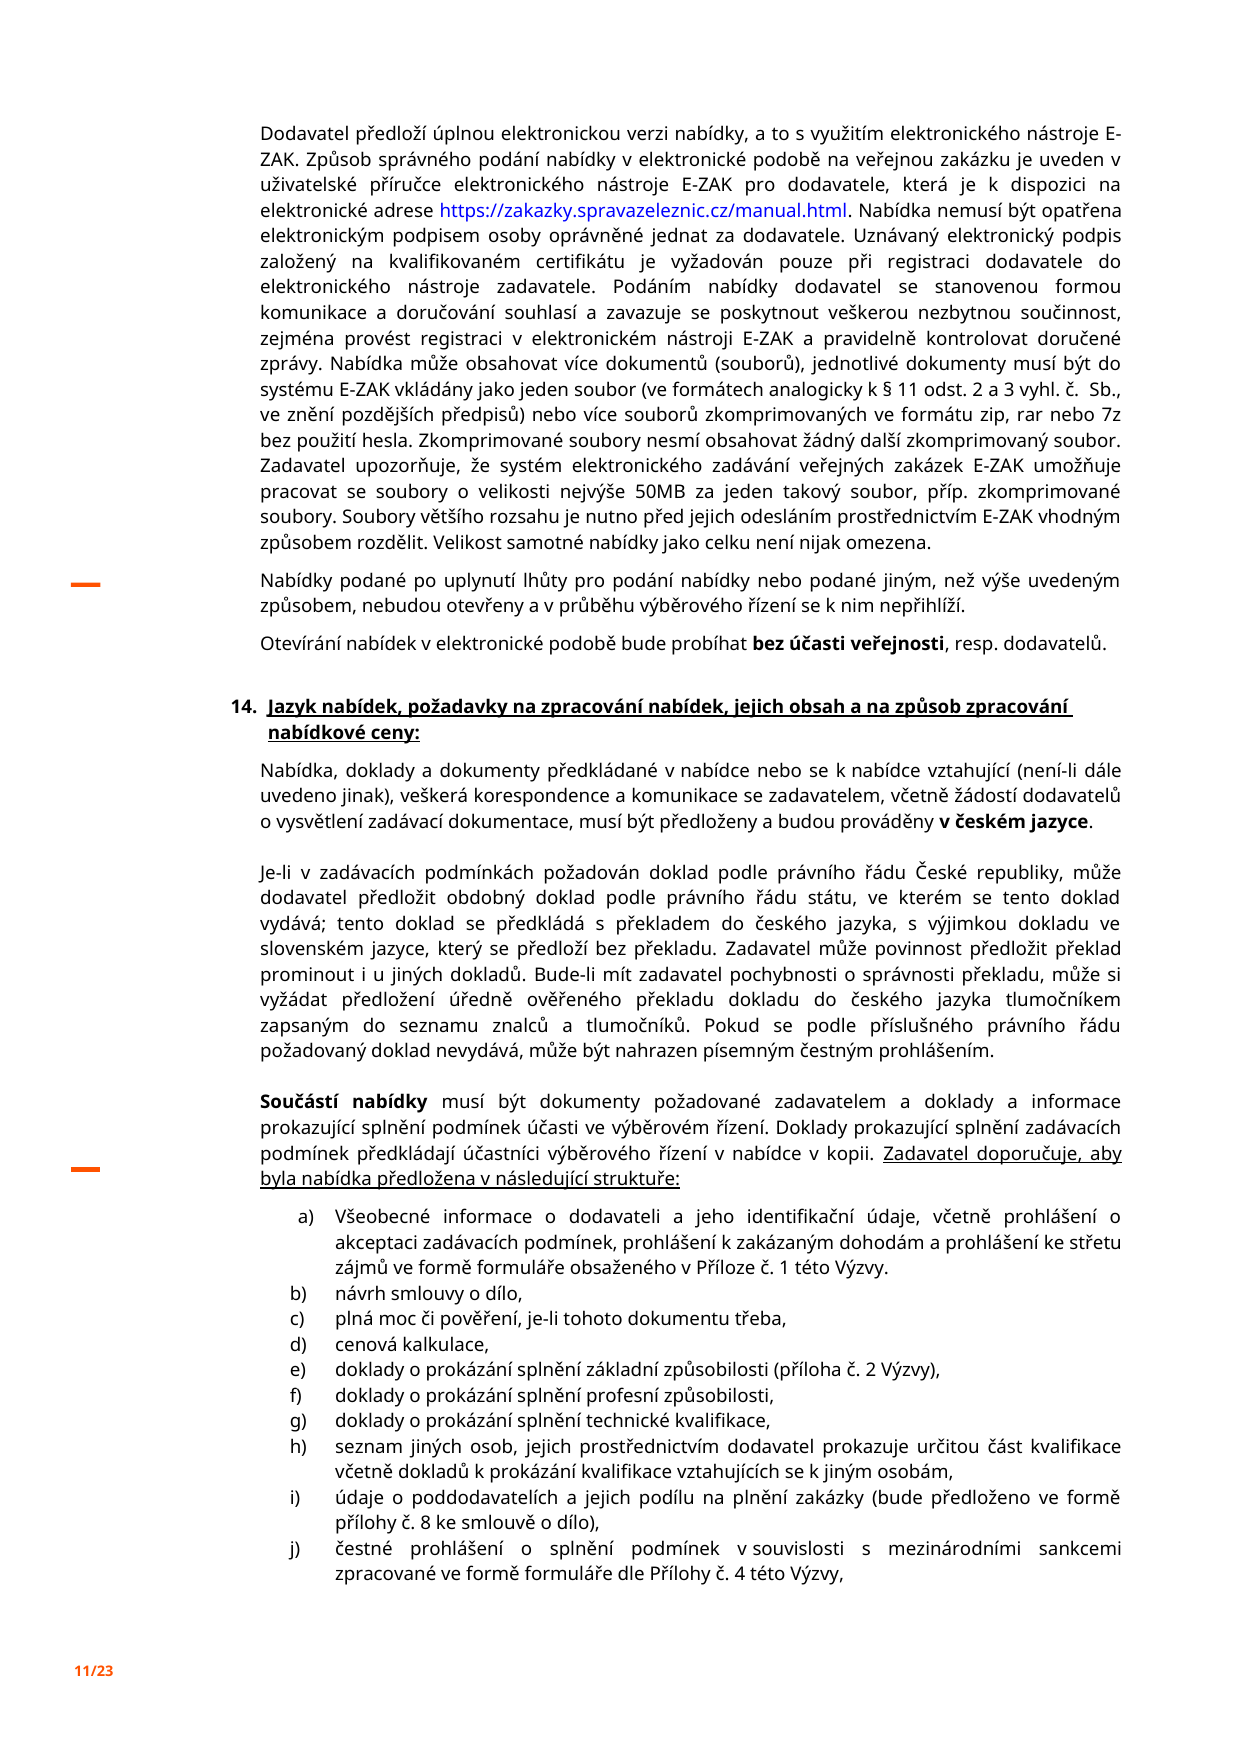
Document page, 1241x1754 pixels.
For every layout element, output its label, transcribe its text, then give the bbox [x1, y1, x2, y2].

list Všeobecné informace o dodavateli a jeho identifikační údaje, včetně prohlášení o akceptaci zadávacích podmínek, prohlášení k zakázaným dohodám a prohlášení ke střetu zájmů ve formě formuláře obsaženého v Příloze č. 1 této Výzvy. [298, 1203, 1122, 1280]
list čestné prohlášení o splnění podmínek v souvislosti s mezinárodními sankcemi zpracované ve formě formuláře dle Přílohy č. 4 této Výzvy, [289, 1535, 1122, 1586]
text Otevírání nabídek v elektronické podobě bude probíhat bez účasti veřejnosti, resp. dodavatelů. [260, 631, 1122, 656]
list plná moc či pověření, je-li tohoto dokumentu třeba, [289, 1306, 1122, 1331]
text Dodavatel předloží úplnou elektronickou verzi nabídky, a to s využitím elektronického nástroje E-ZAK. Způsob správného podání nabídky v elektronické podobě na veřejnou zakázku je uveden v uživatelské příručce elektronického nástroje E-ZAK pro dodavatele, která je k dispozici na elektronické adrese https://zakazky.spravazeleznic.cz/manual.html. Nabídka nemusí být opatřena elektronickým podpisem osoby oprávněné jednat za dodavatele. Uznávaný elektronický podpis založený na kvalifikovaném certifikátu je vyžadován pouze při registraci dodavatele do elektronického nástroje zadavatele. Podáním nabídky dodavatel se stanovenou formou komunikace a doručování souhlasí a zavazuje se poskytnout veškerou nezbytnou součinnost, zejména provést registraci v elektronickém nástroji E-ZAK a pravidelně kontrolovat doručené zprávy. Nabídka může obsahovat více dokumentů (souborů), jednotlivé dokumenty musí být do systému E-ZAK vkládány jako jeden soubor (ve formátech analogicky k § 11 odst. 2 a 3 vyhl. č. Sb., ve znění pozdějších předpisů) nebo více souborů zkomprimovaných ve formátu zip, rar nebo 7z bez použití hesla. Zkomprimované soubory nesmí obsahovat žádný další zkomprimovaný soubor. Zadavatel upozorňuje, že systém elektronického zadávání veřejných zakázek E-ZAK umožňuje pracovat se soubory o velikosti nejvýše 50MB za jeden takový soubor, příp. zkomprimované soubory. Soubory většího rozsahu je nutno před jejich odesláním prostřednictvím E-ZAK vhodným způsobem rozdělit. Velikost samotné nabídky jako celku není nijak omezena. [260, 121, 1122, 554]
list doklady o prokázání splnění základní způsobilosti (příloha č. 2 Výzvy), [289, 1357, 1122, 1382]
list údaje o poddodavatelích a jejich podílu na plnění zakázky (bude předloženo ve formě přílohy č. 8 ke smlouvě o dílo), [289, 1484, 1122, 1535]
list cenová kalkulace, [289, 1331, 1122, 1357]
text Je-li v zadávacích podmínkách požadován doklad podle právního řádu České republiky, může dodavatel předložit obdobný doklad podle právního řádu státu, ve kterém se tento doklad vydává; tento doklad se předkládá s překladem do českého jazyka, s výjimkou dokladu ve slovenském jazyce, který se předloží bez překladu. Zadavatel může povinnost předložit překlad prominout i u jiných dokladů. Bude-li mít zadavatel pochybnosti o správnosti překladu, může si vyžádat předložení úředně ověřeného překladu dokladu do českého jazyka tlumočníkem zapsaným do seznamu znalců a tlumočníků. Pokud se podle příslušného právního řádu požadovaný doklad nevydává, může být nahrazen písemným čestným prohlášením. [260, 859, 1122, 1063]
text Nabídka, doklady a dokumenty předkládané v nabídce nebo se k nabídce vztahující (není-li dále uvedeno jinak), veškerá korespondence a komunikace se zadavatelem, včetně žádostí dodavatelů o vysvětlení zadávací dokumentace, musí být předloženy a budou prováděny v českém jazyce. [260, 757, 1122, 834]
list doklady o prokázání splnění technické kvalifikace, [289, 1408, 1122, 1433]
list seznam jiných osob, jejich prostřednictvím dodavatel prokazuje určitou část kvalifikace včetně dokladů k prokázání kvalifikace vztahujících se k jiným osobám, [289, 1433, 1122, 1484]
text Nabídky podané po uplynutí lhůty pro podání nabídky nebo podané jiným, než výše uvedeným způsobem, nebudou otevřeny a v průběhu výběrového řízení se k nim nepřihlíží. [260, 567, 1122, 618]
list doklady o prokázání splnění profesní způsobilosti, [289, 1382, 1122, 1408]
list Jazyk nabídek, požadavky na zpracování nabídek, jejich obsah a na způsob zpracování nabídkové ceny: [230, 693, 1122, 744]
text Součástí nabídky musí být dokumenty požadované zadavatelem a doklady a informace prokazující splnění podmínek účasti ve výběrovém řízení. Doklady prokazující splnění zadávacích podmínek předkládají účastníci výběrového řízení v nabídce v kopii. Zadavatel doporučuje, aby byla nabídka předložena v následující struktuře: [260, 1089, 1122, 1191]
list návrh smlouvy o dílo, [289, 1280, 1122, 1306]
